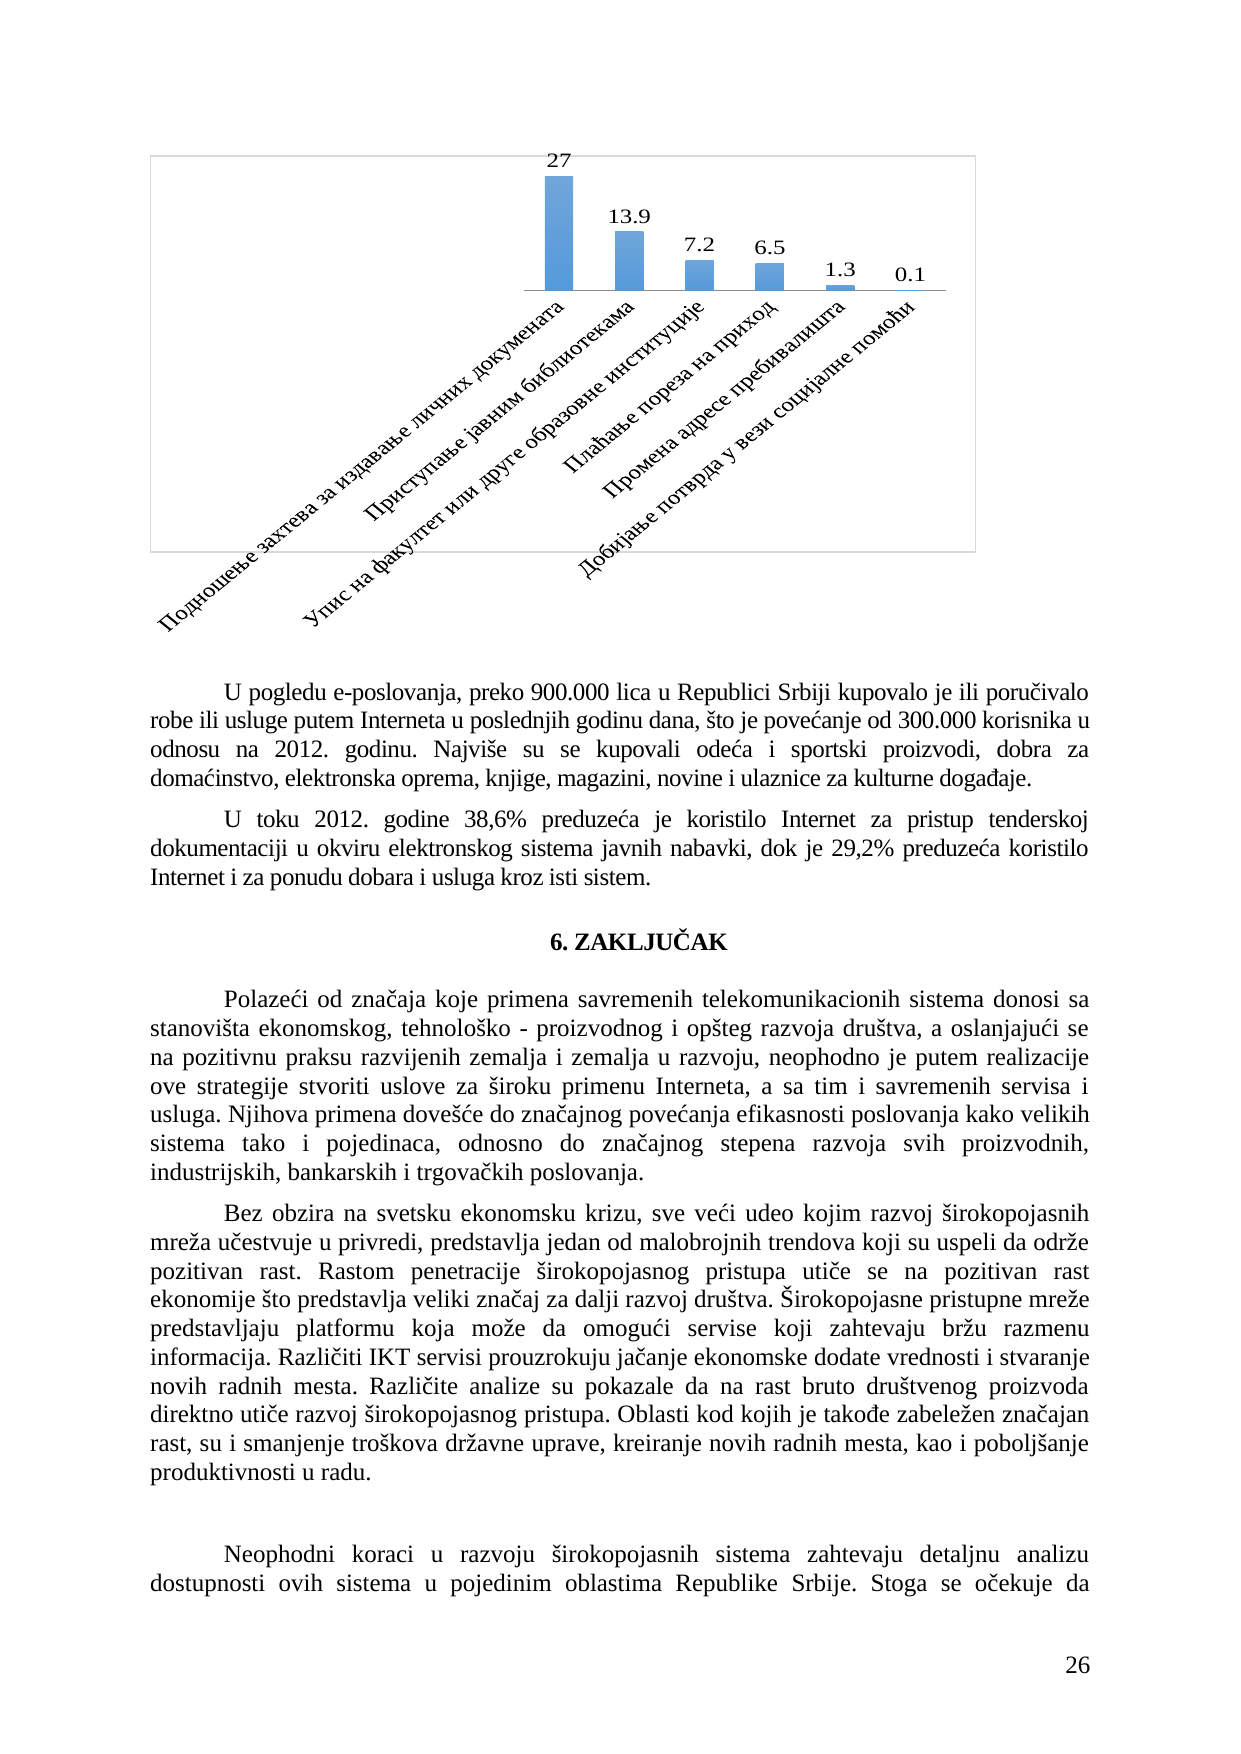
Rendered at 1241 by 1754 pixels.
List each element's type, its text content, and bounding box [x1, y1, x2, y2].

text 6. ZAKLJUČAK [187, 927, 1090, 956]
text Bez obzira na svetsku ekonomsku krizu, sve veći udeo kojim razvoj širokopojasnih mreža učestvuje u privredi, predstavlja jedan od malobrojnih trendova koji su uspeli da održe pozitivan rast. Rastom penetracije širokopojasnog pristupa utiče se na pozitivan rast ekonomije što predstavlja veliki značaj za dalji razvoj društva. Širokopojasne pristupne mreže predstavljaju platformu koja može da omogući servise koji zahtevaju bržu razmenu informacija. Različiti IKT servisi prouzrokuju jačanje ekonomske dodate vrednosti i stvaranje novih radnih mesta. Različite analize su pokazale da na rast bruto društvenog proizvoda direktno utiče razvoj širokopojasnog pristupa. Oblasti kod kojih je takođe zabeležen značajan rast, su i smanjenje troškova državne uprave, kreiranje novih radnih mesta, kao i poboljšanje produktivnosti u radu. [150, 1198, 1090, 1486]
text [150, 1539, 1090, 1597]
text Polazeći od značaja koje primena savremenih telekomunikacionih sistema donosi sa stanovišta ekonomskog, tehnološko - proizvodnog i opšteg razvoja društva, a oslanjajući se na pozitivnu praksu razvijenih zemalja i zemalja u razvoju, neophodno je putem realizacije ove strategije stvoriti uslove za široku primenu Interneta, a sa tim i savremenih servisa i usluga. Njihova primena dovešće do značajnog povećanja efikasnosti poslovanja kako velikih sistema tako i pojedinaca, odnosno do značajnog stepena razvoja svih proizvodnih, industrijskih, bankarskih i trgovačkih poslovanja. [150, 984, 1090, 1186]
text U toku 2012. godine 38,6% preduzeća je koristilo Internet za pristup tenderskoj dokumentaciji u okviru elektronskog sistema javnih nabavki, dok je 29,2% preduzeća koristilo Internet i za ponudu dobara i usluga kroz isti sistem. [150, 804, 1090, 890]
text U pogledu e-poslovanja, preko 900.000 lica u Republici Srbiji kupovalo je ili poručivalo robe ili usluge putem Interneta u poslednjih godinu dana, što je povećanje od 300.000 korisnika u odnosu na 2012. godinu. Najviše su se kupovali odeća i sportski proizvodi, dobra za domaćinstvo, elektronska oprema, knjige, magazini, novine i ulaznice za kulturne događaje. [150, 677, 1090, 792]
